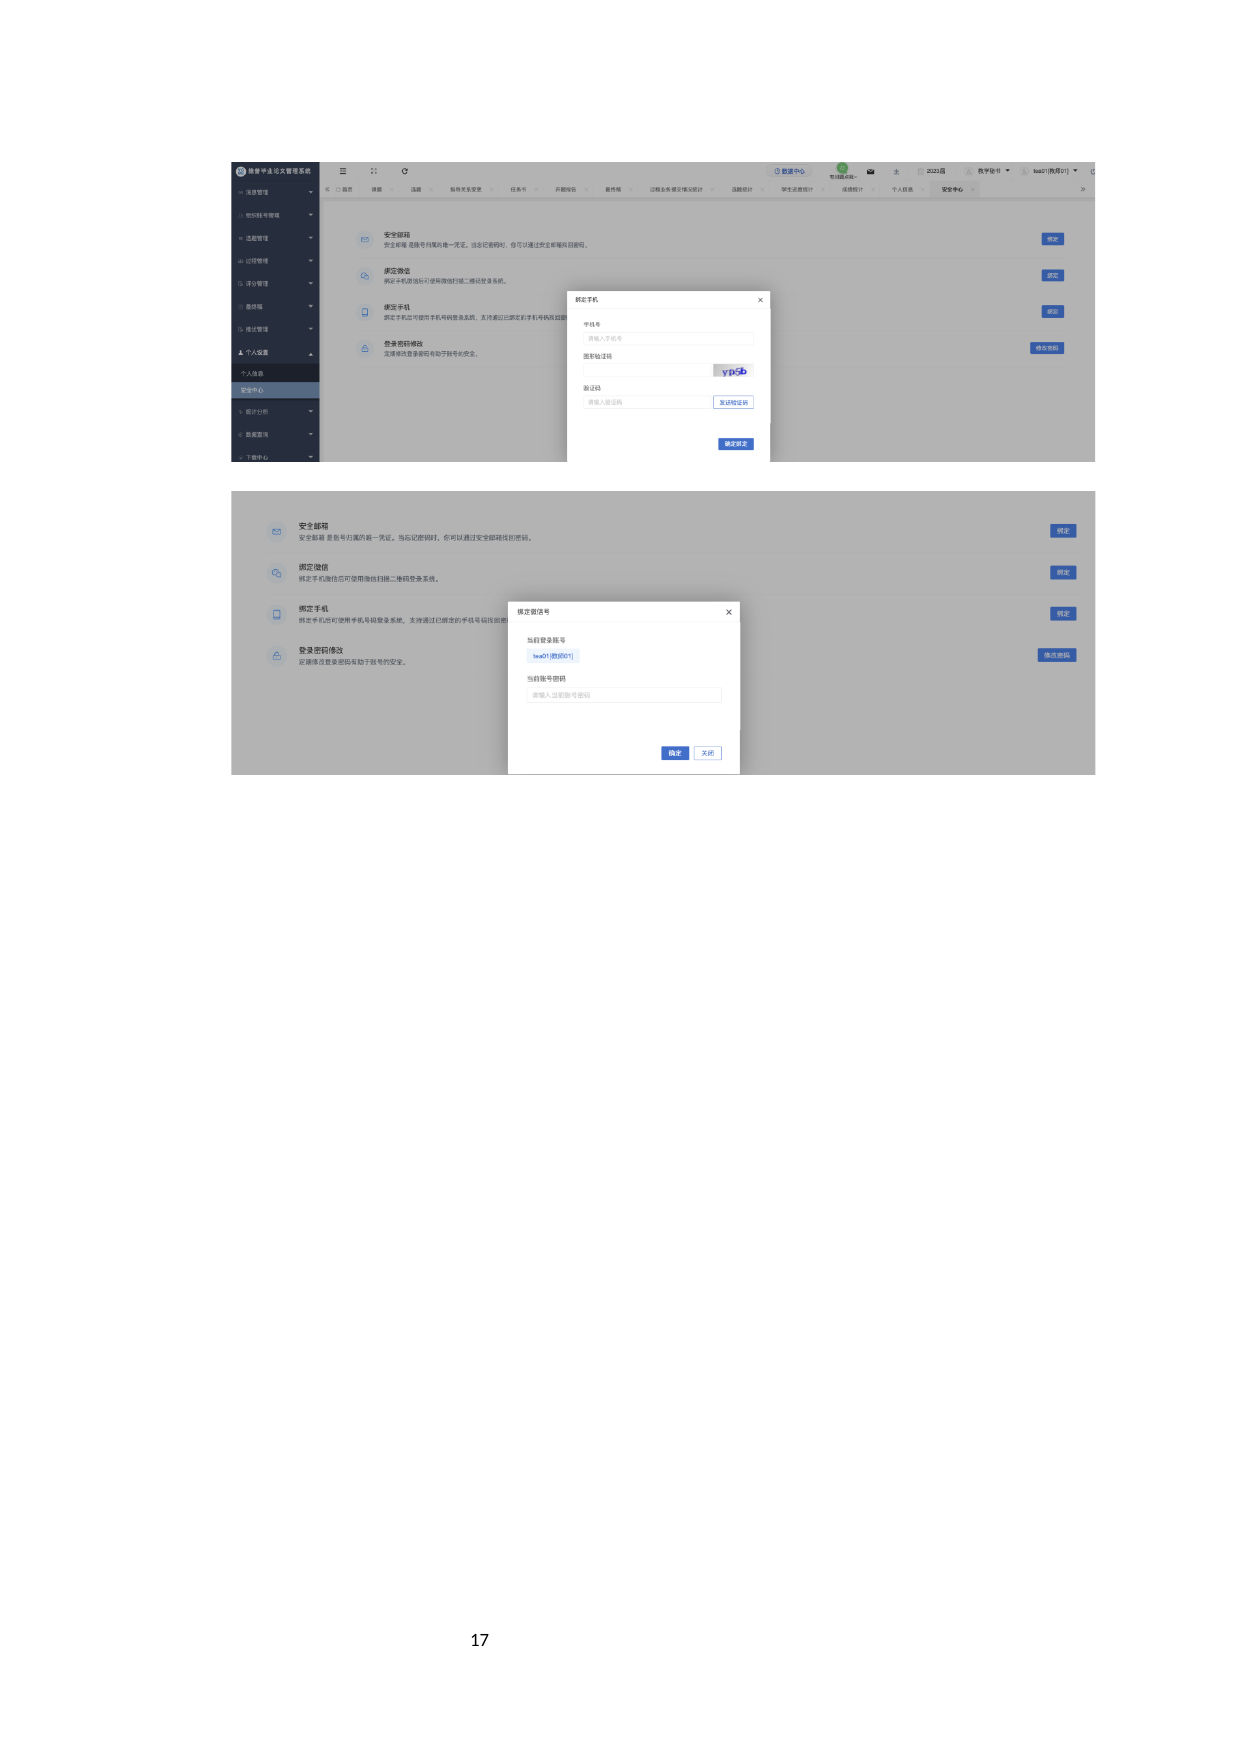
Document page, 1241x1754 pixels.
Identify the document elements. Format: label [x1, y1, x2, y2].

picture [231, 162, 1096, 462]
picture [231, 491, 1096, 775]
